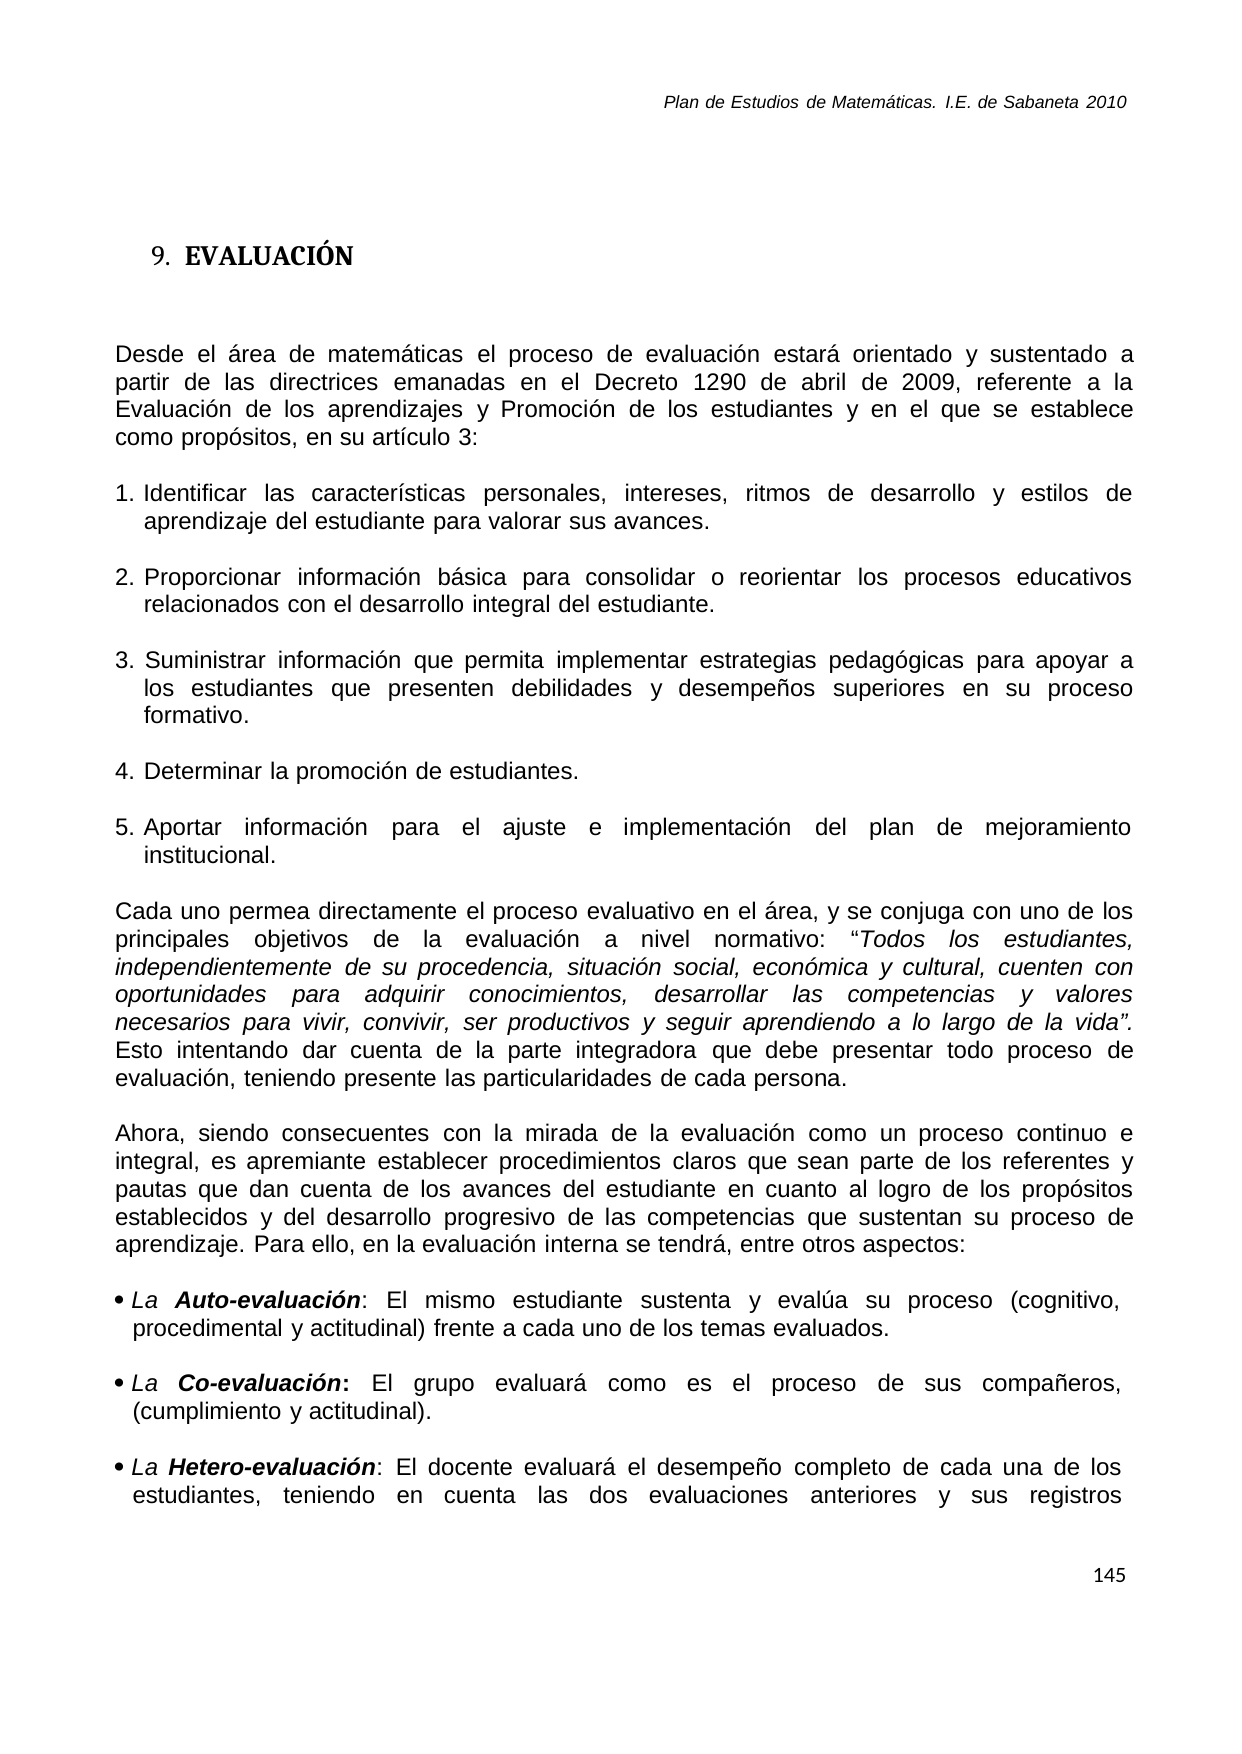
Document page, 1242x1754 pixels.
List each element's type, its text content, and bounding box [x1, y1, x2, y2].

text 3. Suministrar información que permita implementar estrategias pedagógicas para apoyar a los estudiantes que presenten debilidades y desempeños superiores en su proceso formativo. [115, 646, 1134, 729]
text Ahora, siendo consecuentes con la mirada de la evaluación como un proceso continuo e integral, es apremiante establecer procedimientos claros que sean parte de los referentes y pautas que dan cuenta de los avances del estudiante en cuanto al logro de los propósitos establecidos y del desarrollo progresivo de las competencias que sustentan su proceso de aprendizaje. Para ello, en la evaluación interna se tendrá, entre otros aspectos: [115, 1119, 1134, 1258]
text 2. Proporcionar información básica para consolidar o reorientar los procesos educativos relacionados con el desarrollo integral del estudiante. [115, 563, 1133, 618]
text Desde el área de matemáticas el proceso de evaluación estará orientado y sustentado a partir de las directrices emanadas en el Decreto 1290 de abril de 2009, referente a la Evaluación de los aprendizajes y Promoción de los estudiantes y en el que se establece como propósitos, en su artículo 3: [115, 340, 1134, 451]
text 5. Aportar información para el ajuste e implementación del plan de mejoramiento institucional. [115, 813, 1133, 869]
text 9. EVALUACIÓN [151, 240, 1142, 272]
text  La Auto-evaluación: El mismo estudiante sustenta y evalúa su proceso (cognitivo, procedimental y actitudinal) frente a cada uno de los temas evaluados. [115, 1286, 1133, 1342]
text Cada uno permea directamente el proceso evaluativo en el área, y se conjuga con uno de los principales objetivos de la evaluación a nivel normativo: “Todos los estudiantes, independientemente de su procedencia, situación social, económica y cultural, cuenten con oportunidades para adquirir conocimientos, desarrollar las competencias y valores necesarios para vivir, convivir, ser productivos y seguir aprendiendo a lo largo de la vida”. Esto intentando dar cuenta de la parte integradora que debe presentar todo proceso de evaluación, teniendo presente las particularidades de cada persona. [115, 897, 1134, 1091]
text  La Hetero-evaluación: El docente evaluará el desempeño completo de cada una de los estudiantes, teniendo en cuenta las dos evaluaciones anteriores y sus registros [115, 1453, 1134, 1508]
text 4. Determinar la promoción de estudiantes. [115, 757, 589, 785]
text  La Co-evaluación: El grupo evaluará como es el proceso de sus compañeros, (cumplimiento y actitudinal). [115, 1369, 1134, 1425]
text 1. Identificar las características personales, intereses, ritmos de desarrollo y estilos de aprendizaje del estudiante para valorar sus avances. [115, 479, 1134, 534]
